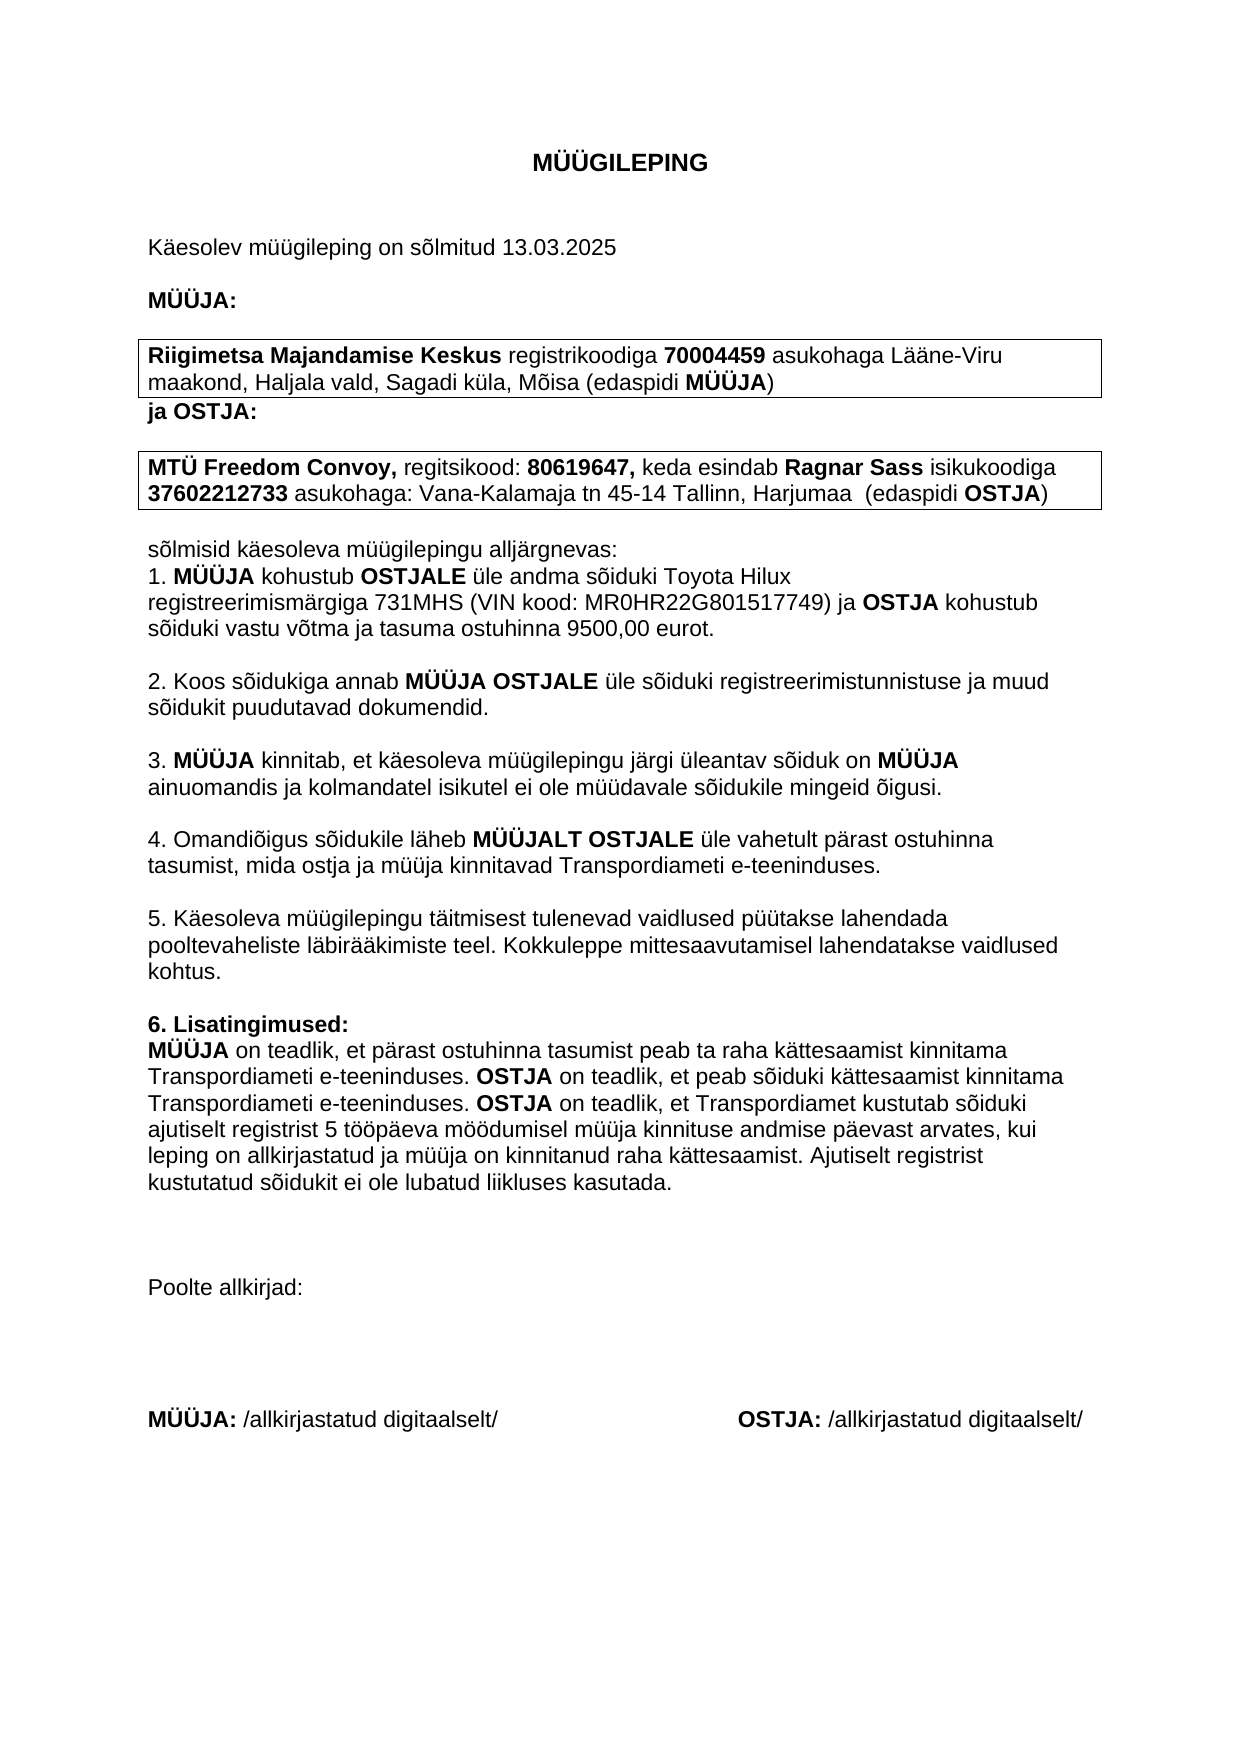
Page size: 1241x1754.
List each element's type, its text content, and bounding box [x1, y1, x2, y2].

text sõlmisid käesoleva müügilepingu alljärgnevas: [148, 536, 1093, 563]
text kustutatud sõidukit ei ole lubatud liikluses kasutada. [148, 1169, 1093, 1195]
text 5. Käesoleva müügilepingu täitmisest tulenevad vaidlused püütakse lahendada [148, 905, 1093, 932]
text maakond, Haljala vald, Sagadi küla, Mõisa (edaspidi MÜÜJA) [139, 366, 1101, 397]
text tasumist, mida ostja ja müüja kinnitavad Transpordiameti e-teeninduses. [148, 852, 1093, 879]
text Riigimetsa Majandamise Keskus registrikoodiga 70004459 asukohaga Lääne-Viru [139, 340, 1101, 366]
text kohtus. [148, 958, 1093, 984]
text Käesolev müügileping on sõlmitud 13.03.2025 [148, 234, 1093, 260]
text pooltevaheliste läbirääkimiste teel. Kokkuleppe mittesaavutamisel lahendatakse vaidlused [148, 932, 1093, 958]
text ainuomandis ja kolmandatel isikutel ei ole müüdavale sõidukile mingeid õigusi. [148, 773, 1093, 800]
text 4. Omandiõigus sõidukile läheb MÜÜJALT OSTJALE üle vahetult pärast ostuhinna [148, 826, 1093, 852]
text 2. Koos sõidukiga annab MÜÜJA OSTJALE üle sõiduki registreerimistunnistuse ja muud [148, 668, 1093, 694]
text ja OSTJA: [148, 398, 1093, 424]
text MÜÜGILEPING [148, 148, 1093, 176]
text registreerimismärgiga 731MHS (VIN kood: MR0HR22G801517749) ja OSTJA kohustub [148, 589, 1093, 615]
text sõidukit puudutavad dokumendid. [148, 694, 1093, 721]
text sõiduki vastu võtma ja tasuma ostuhinna 9500,00 eurot. [148, 615, 1093, 642]
text leping on allkirjastatud ja müüja on kinnitanud raha kättesaamist. Ajutiselt registrist [148, 1142, 1093, 1169]
text 6. Lisatingimused: [148, 1011, 1093, 1037]
text MÜÜJA: [148, 287, 1093, 313]
text 1. MÜÜJA kohustub OSTJALE üle andma sõiduki Toyota Hilux [148, 563, 1093, 589]
text MÜÜJA: /allkirjastatud digitaalselt/ OSTJA: /allkirjastatud digitaalselt/ [148, 1406, 1093, 1432]
text Transpordiameti e-teeninduses. OSTJA on teadlik, et Transpordiamet kustutab sõiduki [148, 1090, 1093, 1116]
text Transpordiameti e-teeninduses. OSTJA on teadlik, et peab sõiduki kättesaamist kinnitama [148, 1063, 1093, 1090]
text Poolte allkirjad: [148, 1274, 1093, 1301]
text MTÜ Freedom Convoy, regitsikood: 80619647, keda esindab Ragnar Sass isikukoodiga 37602212733 asukohaga: Vana-Kalamaja tn 45-14 Tallinn, Harjumaa (edaspidi OSTJA) [139, 452, 1101, 509]
text MÜÜJA on teadlik, et pärast ostuhinna tasumist peab ta raha kättesaamist kinnitama [148, 1037, 1093, 1063]
text 3. MÜÜJA kinnitab, et käesoleva müügilepingu järgi üleantav sõiduk on MÜÜJA [148, 747, 1093, 773]
text ajutiselt registrist 5 tööpäeva möödumisel müüja kinnituse andmise päevast arvates, kui [148, 1116, 1093, 1142]
